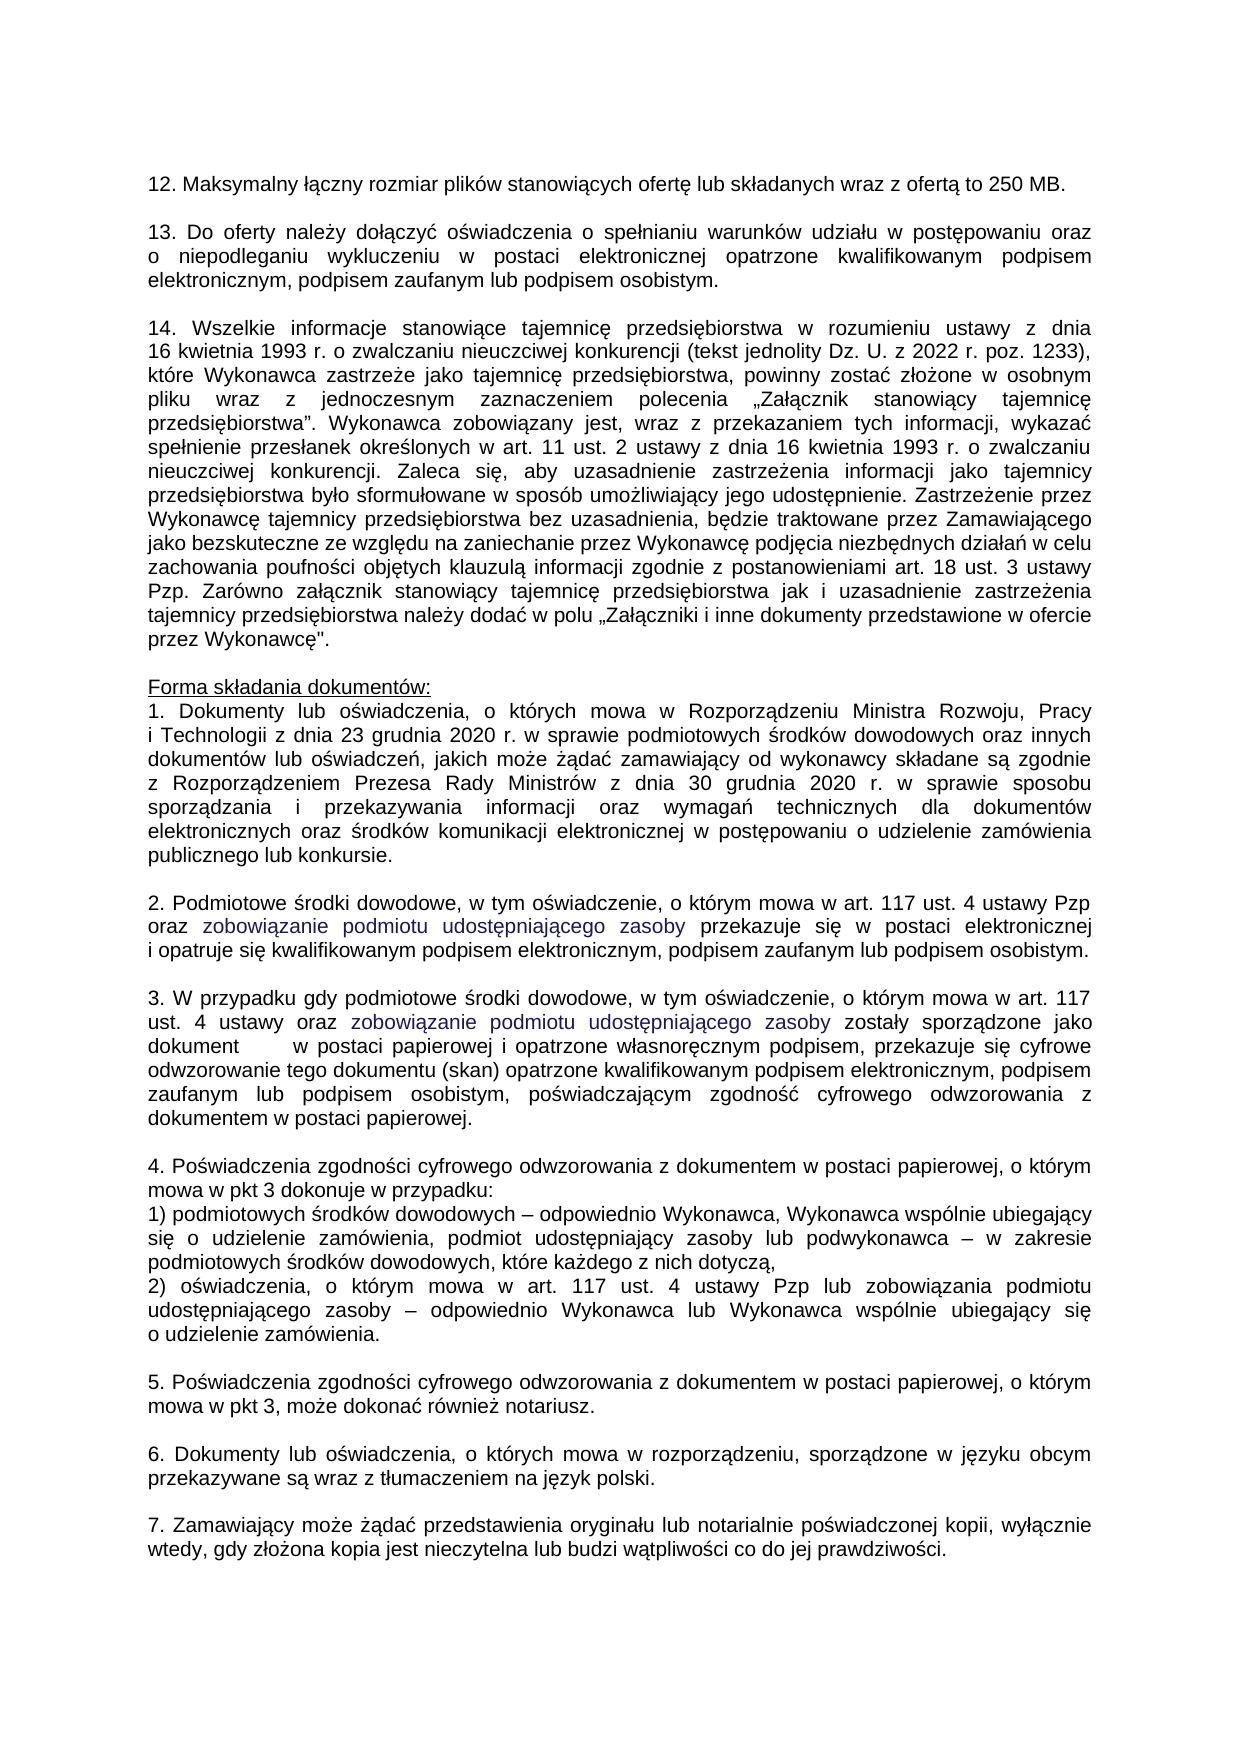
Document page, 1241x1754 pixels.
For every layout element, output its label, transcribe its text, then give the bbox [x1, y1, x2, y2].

text 13. Do oferty należy dołączyć oświadczenia o spełnianiu warunków udziału w postępowaniu oraz o niepodleganiu wykluczeniu w postaci elektronicznej opatrzone kwalifikowanym podpisem elektronicznym, podpisem zaufanym lub podpisem osobistym. [148, 219, 1093, 291]
text 3. W przypadku gdy podmiotowe środki dowodowe, w tym oświadczenie, o którym mowa w art. 117 ust. 4 ustawy oraz zobowiązanie podmiotu udostępniającego zasoby zostały sporządzone jako dokument w postaci papierowej i opatrzone własnoręcznym podpisem, przekazuje się cyfrowe odwzorowanie tego dokumentu (skan) opatrzone kwalifikowanym podpisem elektronicznym, podpisem zaufanym lub podpisem osobistym, poświadczającym zgodność cyfrowego odwzorowania z dokumentem w postaci papierowej. [148, 986, 1093, 1130]
text 1. Dokumenty lub oświadczenia, o których mowa w Rozporządzeniu Ministra Rozwoju, Pracy i Technologii z dnia 23 grudnia 2020 r. w sprawie podmiotowych środków dowodowych oraz innych dokumentów lub oświadczeń, jakich może żądać zamawiający od wykonawcy składane są zgodnie z Rozporządzeniem Prezesa Rady Ministrów z dnia 30 grudnia 2020 r. w sprawie sposobu sporządzania i przekazywania informacji oraz wymagań technicznych dla dokumentów elektronicznych oraz środków komunikacji elektronicznej w postępowaniu o udzielenie zamówienia publicznego lub konkursie. [148, 699, 1093, 866]
text 14. Wszelkie informacje stanowiące tajemnicę przedsiębiorstwa w rozumieniu ustawy z dnia 16 kwietnia 1993 r. o zwalczaniu nieuczciwej konkurencji (tekst jednolity Dz. U. z 2022 r. poz. 1233), które Wykonawca zastrzeże jako tajemnicę przedsiębiorstwa, powinny zostać złożone w osobnym pliku wraz z jednoczesnym zaznaczeniem polecenia „Załącznik stanowiący tajemnicę przedsiębiorstwa”. Wykonawca zobowiązany jest, wraz z przekazaniem tych informacji, wykazać spełnienie przesłanek określonych w art. 11 ust. 2 ustawy z dnia 16 kwietnia 1993 r. o zwalczaniu nieuczciwej konkurencji. Zaleca się, aby uzasadnienie zastrzeżenia informacji jako tajemnicy przedsiębiorstwa było sformułowane w sposób umożliwiający jego udostępnienie. Zastrzeżenie przez Wykonawcę tajemnicy przedsiębiorstwa bez uzasadnienia, będzie traktowane przez Zamawiającego jako bezskuteczne ze względu na zaniechanie przez Wykonawcę podjęcia niezbędnych działań w celu zachowania poufności objętych klauzulą informacji zgodnie z postanowieniami art. 18 ust. 3 ustawy Pzp. Zarówno załącznik stanowiący tajemnicę przedsiębiorstwa jak i uzasadnienie zastrzeżenia tajemnicy przedsiębiorstwa należy dodać w polu „Załączniki i inne dokumenty przedstawione w ofercie przez Wykonawcę". [148, 315, 1093, 651]
text 2. Podmiotowe środki dowodowe, w tym oświadczenie, o którym mowa w art. 117 ust. 4 ustawy Pzp oraz zobowiązanie podmiotu udostępniającego zasoby przekazuje się w postaci elektronicznej i opatruje się kwalifikowanym podpisem elektronicznym, podpisem zaufanym lub podpisem osobistym. [148, 890, 1093, 962]
text Forma składania dokumentów: [148, 675, 1093, 699]
text 2) oświadczenia, o którym mowa w art. 117 ust. 4 ustawy Pzp lub zobowiązania podmiotu udostępniającego zasoby – odpowiednio Wykonawca lub Wykonawca wspólnie ubiegający się o udzielenie zamówienia. [148, 1274, 1093, 1346]
text 5. Poświadczenia zgodności cyfrowego odwzorowania z dokumentem w postaci papierowej, o którym mowa w pkt 3, może dokonać również notariusz. [148, 1369, 1093, 1417]
text 1) podmiotowych środków dowodowych – odpowiednio Wykonawca, Wykonawca wspólnie ubiegający się o udzielenie zamówienia, podmiot udostępniający zasoby lub podwykonawca – w zakresie podmiotowych środków dowodowych, które każdego z nich dotyczą, [148, 1202, 1093, 1274]
text 6. Dokumenty lub oświadczenia, o których mowa w rozporządzeniu, sporządzone w języku obcym przekazywane są wraz z tłumaczeniem na język polski. [148, 1441, 1093, 1489]
text 12. Maksymalny łączny rozmiar plików stanowiących ofertę lub składanych wraz z ofertą to 250 MB. [148, 172, 1093, 196]
text 4. Poświadczenia zgodności cyfrowego odwzorowania z dokumentem w postaci papierowej, o którym mowa w pkt 3 dokonuje w przypadku: [148, 1154, 1093, 1202]
text 7. Zamawiający może żądać przedstawienia oryginału lub notarialnie poświadczonej kopii, wyłącznie wtedy, gdy złożona kopia jest nieczytelna lub budzi wątpliwości co do jej prawdziwości. [148, 1513, 1093, 1561]
